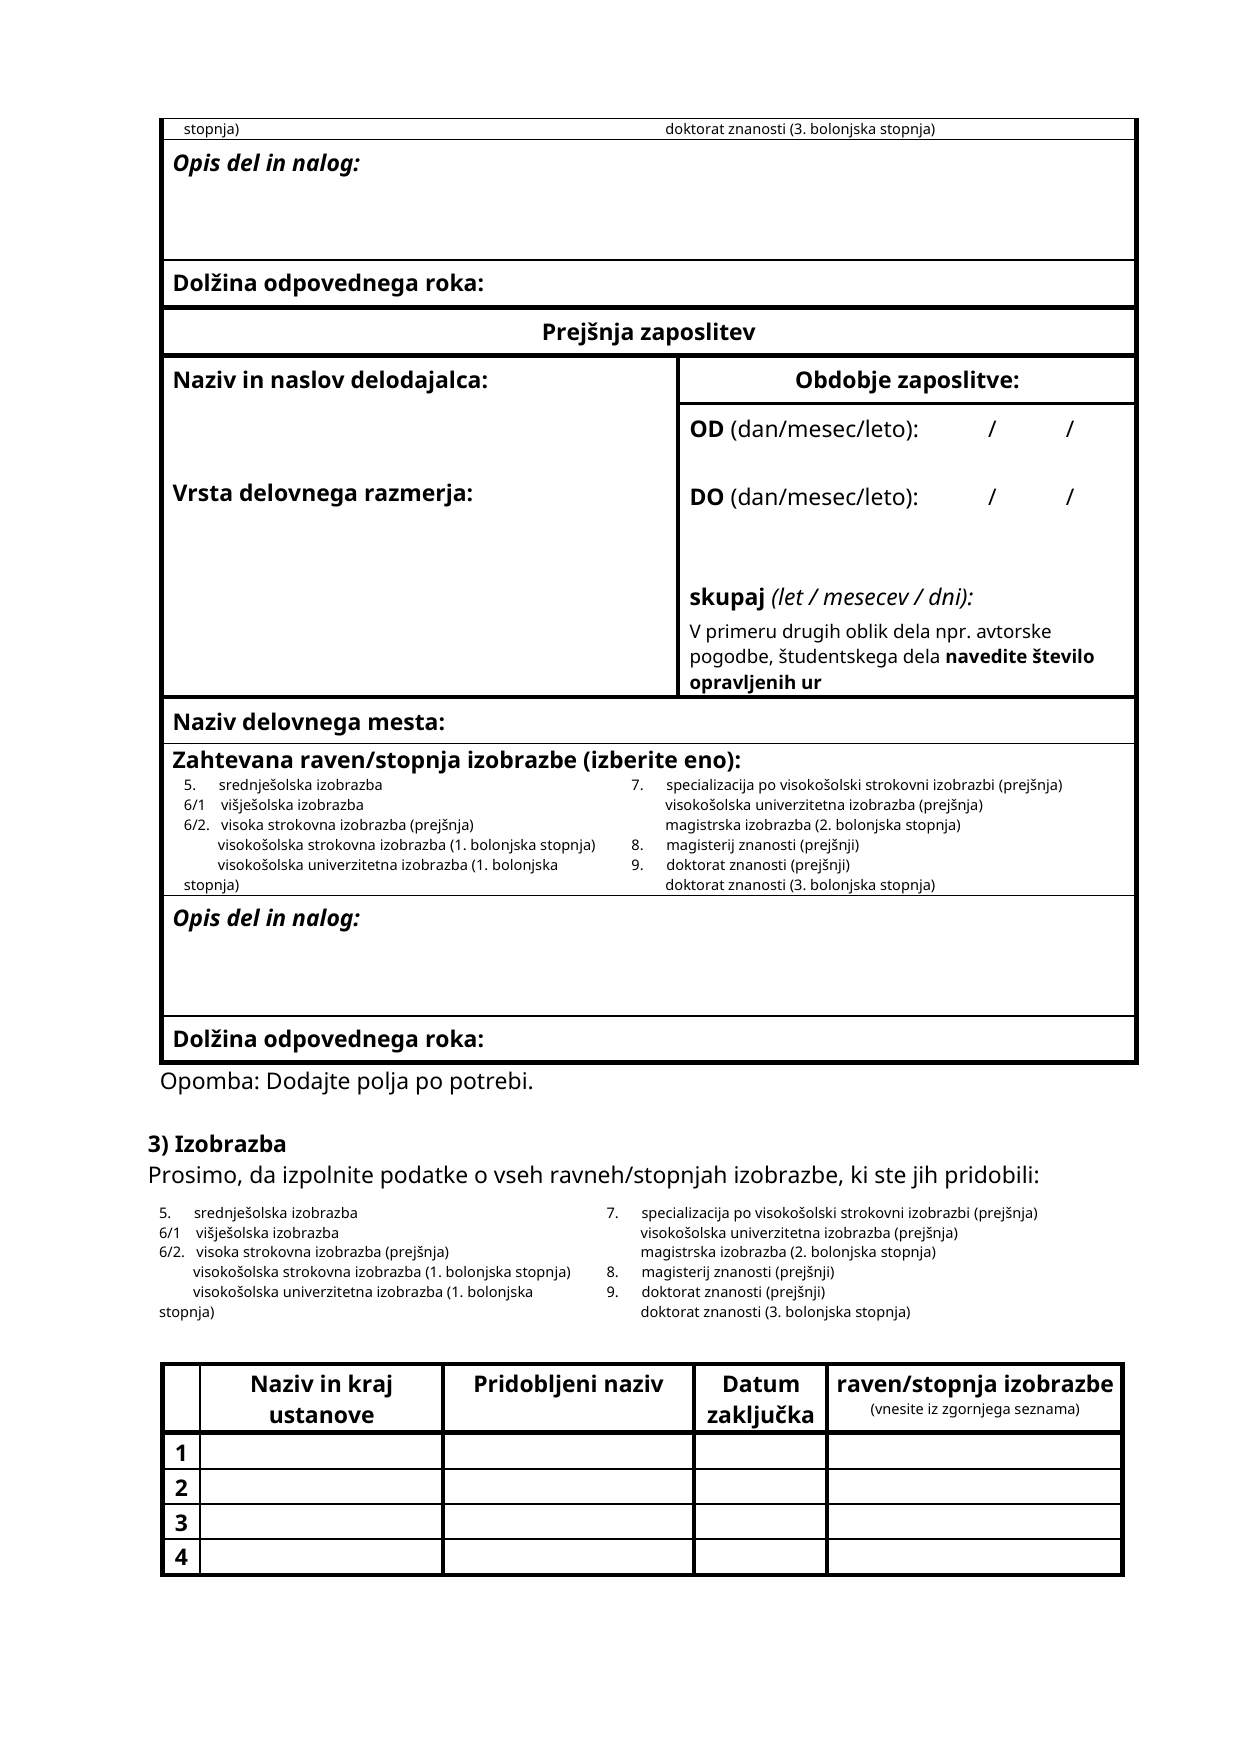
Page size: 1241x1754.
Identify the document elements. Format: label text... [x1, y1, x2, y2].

table_cell [696, 1505, 825, 1538]
table_cell [829, 1505, 1120, 1538]
table_cell [445, 1435, 692, 1468]
table_cell Zahtevana raven/stopnja izobrazbe (izberite eno): [164, 744, 1134, 895]
table_cell [201, 1435, 441, 1468]
table_cell Dolžina odpovednega roka: [164, 1017, 1134, 1060]
table_header 5. srednješolska izobrazba 6/1 višješolska izobrazba 6/2. visoka strokovna izobrazba (prejšnja) visokošolska strokovna izobrazba (1. bolonjska stopnja) visokošolska univerzitetna izobrazba (1. bolonjska stopnja) [148, 1203, 595, 1322]
text Opomba: Dodajte polja po potrebi. [148, 1065, 1078, 1096]
text Prosimo, da izpolnite podatke o vseh ravneh/stopnjah izobrazbe, ki ste jih pridobili: [148, 1159, 1078, 1190]
table_cell [201, 1505, 441, 1538]
table_header raven/stopnja izobrazbe (vnesite iz zgornjega seznama) [829, 1366, 1120, 1430]
table_cell Naziv delovnega mesta: [164, 699, 1134, 743]
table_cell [164, 119, 1134, 139]
table_cell [445, 1470, 692, 1503]
table_header [165, 1366, 199, 1430]
table_cell 2 [165, 1470, 199, 1503]
table_cell Opis del in nalog: [164, 896, 1134, 1014]
table_header Pridobljeni naziv [445, 1366, 692, 1430]
table_cell [696, 1435, 825, 1468]
table_cell 3 [165, 1505, 199, 1538]
table_header Naziv in kraj ustanove [201, 1366, 441, 1430]
table_cell Obdobje zaposlitve: [680, 358, 1134, 402]
table_cell 1 [165, 1435, 199, 1468]
table_cell [829, 1540, 1120, 1573]
table_cell Dolžina odpovednega roka: [164, 261, 1134, 305]
table_cell Prejšnja zaposlitev [164, 310, 1134, 353]
table_cell [829, 1470, 1120, 1503]
table_cell [829, 1435, 1120, 1468]
table_cell Opis del in nalog: [164, 140, 1134, 259]
text 3) Izobrazba [148, 1127, 1078, 1159]
table_header 7. specializacija po visokošolski strokovni izobrazbi (prejšnja) visokošolska univerzitetna izobrazba (prejšnja) magistrska izobrazba (2. bolonjska stopnja) 8. magisterij znanosti (prejšnji) 9. doktorat znanosti (prejšnji) doktorat znanosti (3. bolonjska stopnja) [595, 1203, 1112, 1322]
table_cell [696, 1470, 825, 1503]
table_cell [445, 1505, 692, 1538]
table_cell [201, 1470, 441, 1503]
table_cell [201, 1540, 441, 1573]
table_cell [164, 358, 676, 694]
table_cell 4 [165, 1540, 199, 1573]
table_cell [680, 405, 1134, 694]
table_cell [696, 1540, 825, 1573]
table_header Datum zaključka [696, 1366, 825, 1430]
table_cell [445, 1540, 692, 1573]
